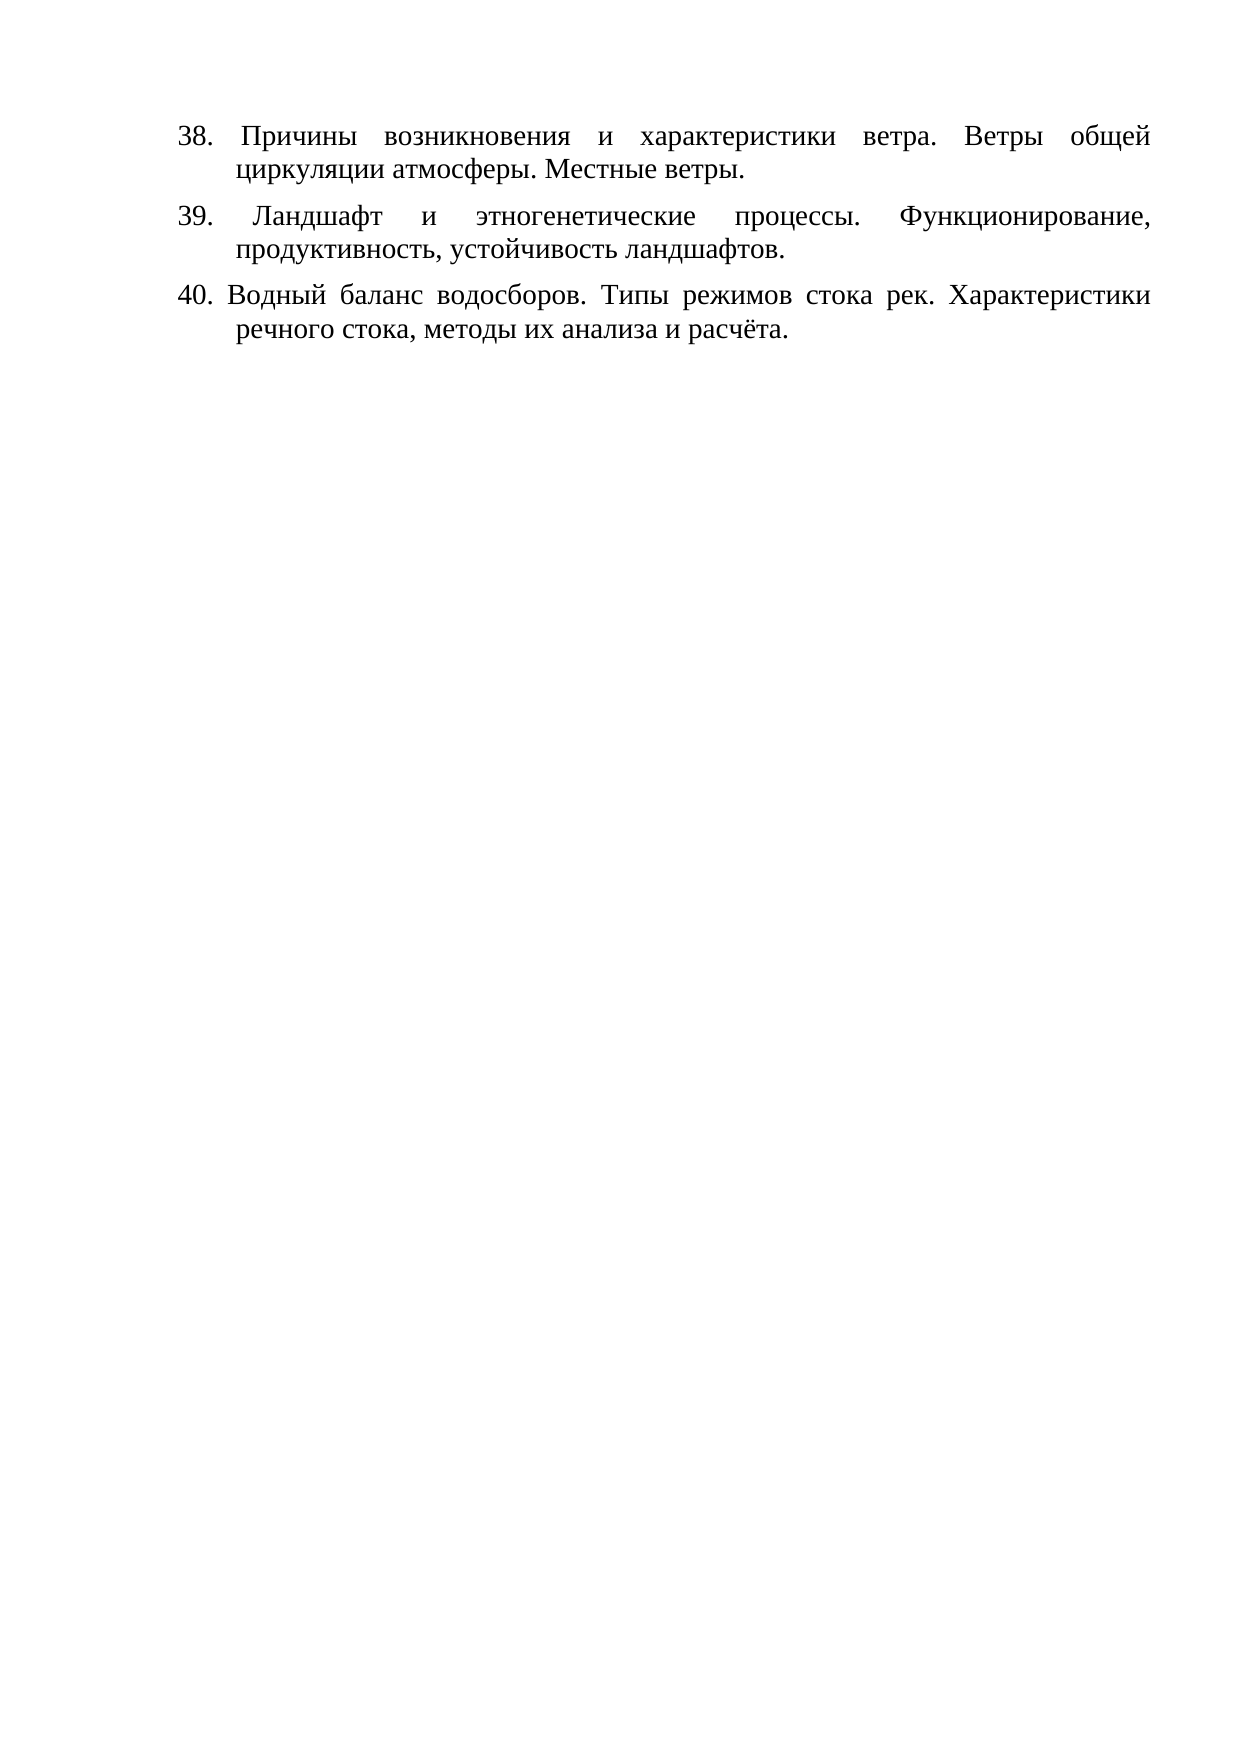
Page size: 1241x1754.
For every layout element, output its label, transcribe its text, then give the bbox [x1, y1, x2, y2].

text 38. Причины возникновения и характеристики ветра. Ветры общей циркуляции атмосферы. Местные ветры. [177, 118, 1152, 185]
text 39. Ландшафт и этногенетические процессы. Функционирование, продуктивность, устойчивость ландшафтов. [177, 198, 1152, 265]
text 40. Водный баланс водосборов. Типы режимов стока рек. Характеристики речного стока, методы их анализа и расчёта. [177, 277, 1152, 344]
